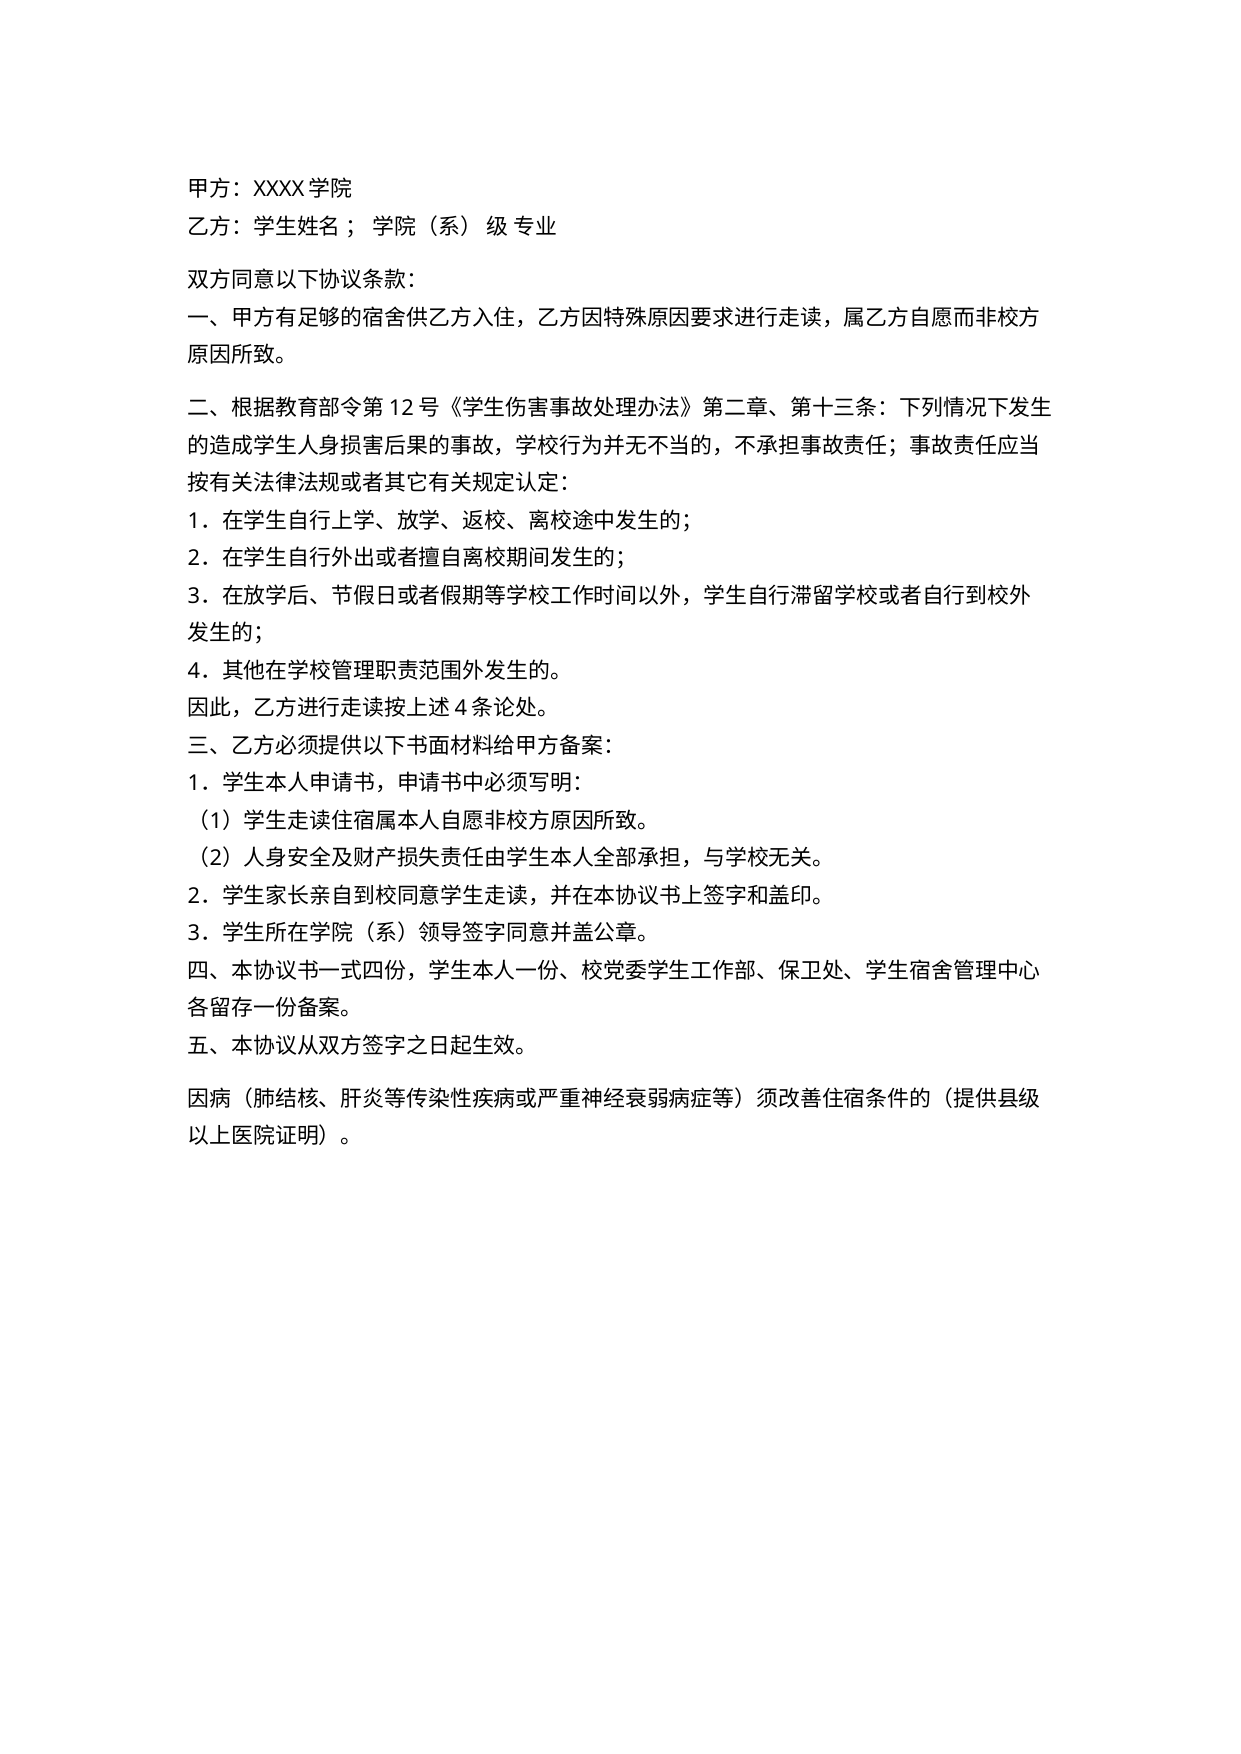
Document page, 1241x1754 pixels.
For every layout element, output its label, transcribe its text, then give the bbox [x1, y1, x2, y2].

text 双方同意以下协议条款： 一、甲方有足够的宿舍供乙方入住，乙方因特殊原因要求进行走读，属乙方自愿而非校方原因所致。 [187, 256, 1053, 369]
text 甲方：XXXX学院 乙方：学生姓名 ； 学院（系） 级 专业 [187, 166, 1053, 241]
text 二、根据教育部令第12号《学生伤害事故处理办法》第二章、第十三条：下列情况下发生的造成学生人身损害后果的事故，学校行为并无不当的，不承担事故责任；事故责任应当按有关法律法规或者其它有关规定认定： 1．在学生自行上学、放学、返校、离校途中发生的； 2．在学生自行外出或者擅自离校期间发生的； 3．在放学后、节假日或者假期等学校工作时间以外，学生自行滞留学校或者自行到校外发生的； 4．其他在学校管理职责范围外发生的。 因此，乙方进行走读按上述4条论处。 三、乙方必须提供以下书面材料给甲方备案： 1．学生本人申请书，申请书中必须写明： （1）学生走读住宿属本人自愿非校方原因所致。 （2）人身安全及财产损失责任由学生本人全部承担，与学校无关。 2．学生家长亲自到校同意学生走读，并在本协议书上签字和盖印。 3．学生所在学院（系）领导签字同意并盖公章。 四、本协议书一式四份，学生本人一份、校党委学生工作部、保卫处、学生宿舍管理中心各留存一份备案。 五、本协议从双方签字之日起生效。 [187, 384, 1053, 1059]
text 因病（肺结核、肝炎等传染性疾病或严重神经衰弱病症等）须改善住宿条件的（提供县级以上医院证明）。 [187, 1075, 1053, 1150]
